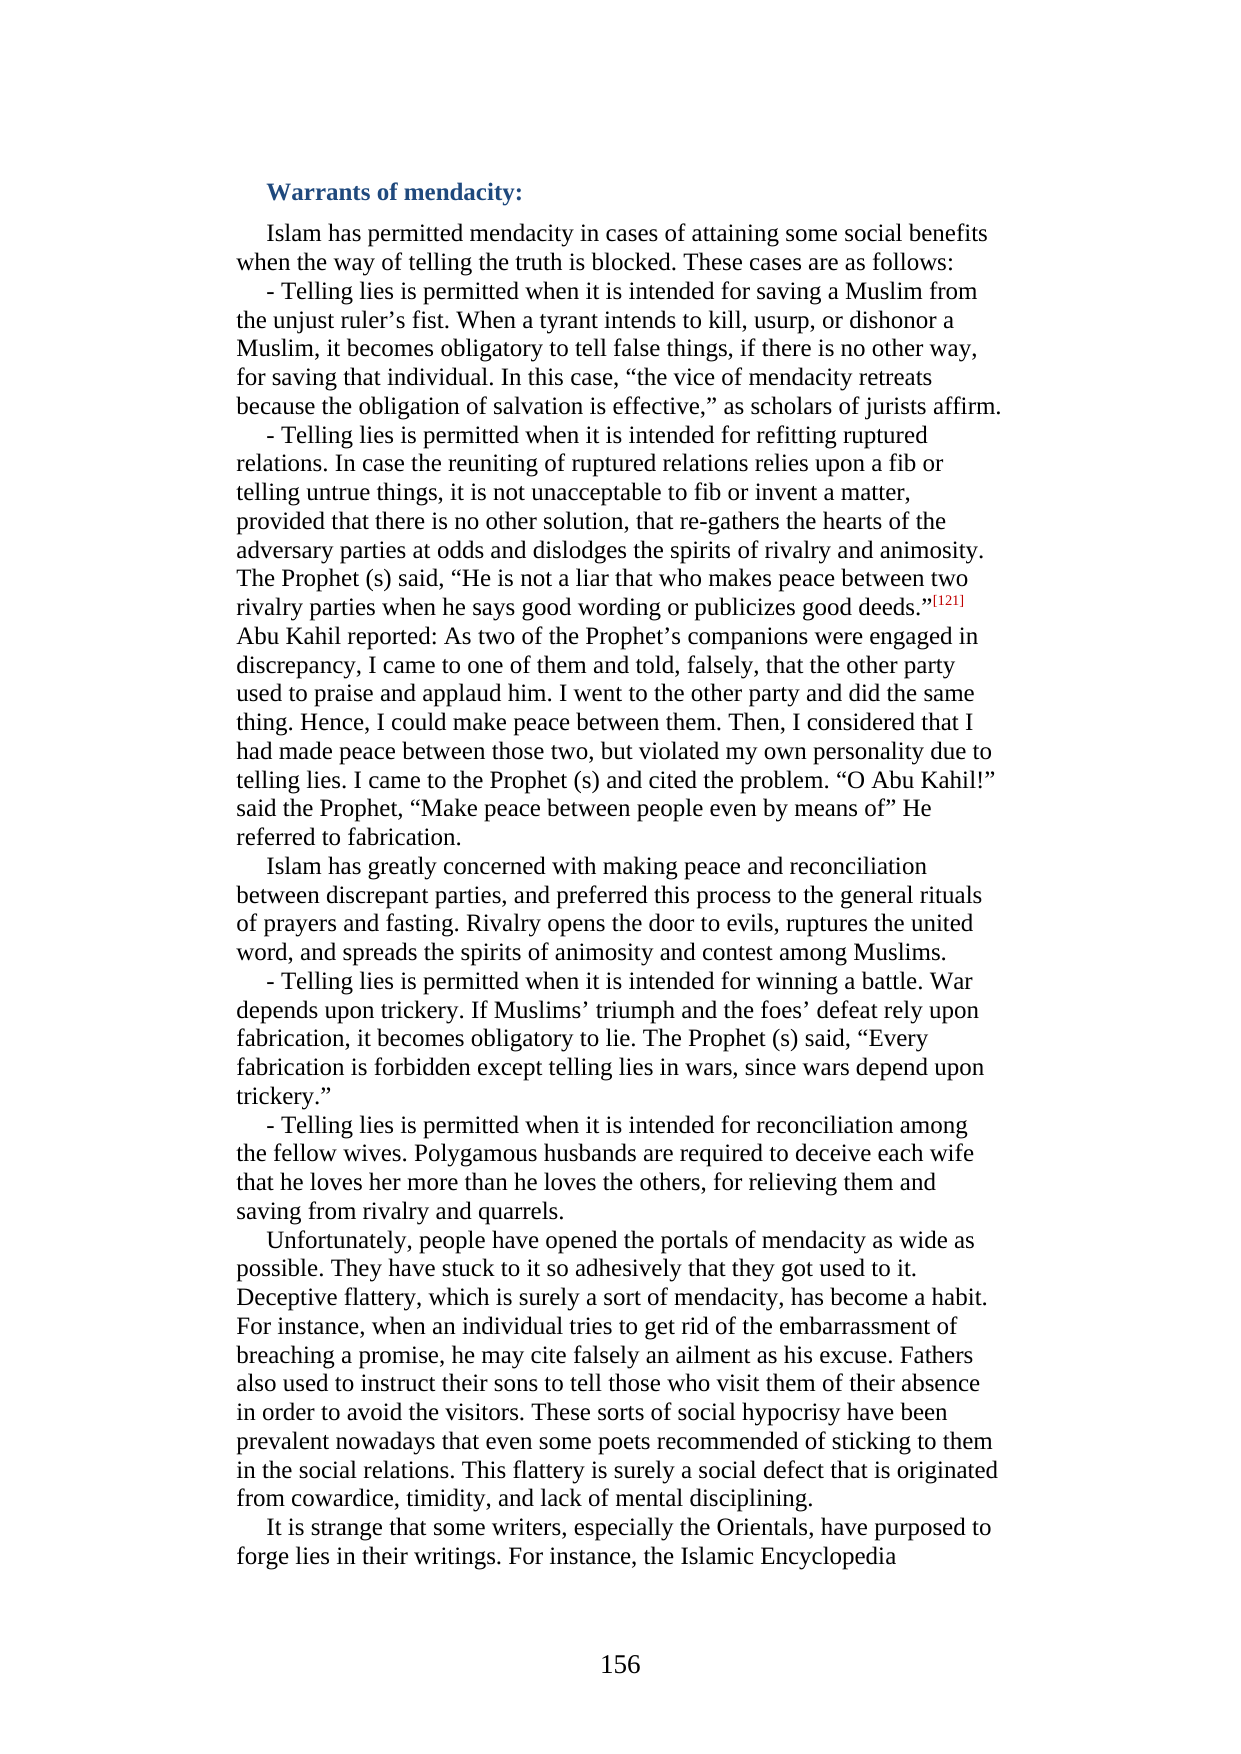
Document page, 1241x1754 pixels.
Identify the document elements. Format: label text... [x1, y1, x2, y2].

text Islam has permitted mendacity in cases of attaining some social benefits when the way of telling the truth is blocked. These cases are as follows: [236, 218, 1004, 276]
text - Telling lies is permitted when it is intended for reconciliation among the fellow wives. Polygamous husbands are required to deceive each wife that he loves her more than he loves the others, for relieving them and saving from rivalry and quarrels. [236, 1110, 1004, 1225]
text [236, 1512, 1004, 1570]
text - Telling lies is permitted when it is intended for saving a Muslim from the unjust ruler’s fist. When a tyrant intends to kill, usurp, or dishonor a Muslim, it becomes obligatory to tell false things, if there is no other way, for saving that individual. In this case, “the vice of mendacity retreats because the obligation of salvation is effective,” as scholars of jurists affirm. [236, 276, 1004, 420]
text Unfortunately, people have opened the portals of mendacity as wide as possible. They have stuck to it so adhesively that they got used to it. Deceptive flattery, which is surely a sort of mendacity, has become a habit. For instance, when an individual tries to get rid of the embarrassment of breaching a promise, he may cite falsely an ailment as his excuse. Fathers also used to instruct their sons to tell those who visit them of their absence in order to avoid the visitors. These sorts of social hypocrisy have been prevalent nowadays that even some poets recommended of sticking to them in the social relations. This flattery is surely a social defect that is originated from cowardice, timidity, and lack of mental disciplining. [236, 1225, 1004, 1512]
subtitle Warrants of mendacity: [236, 177, 1004, 206]
text - Telling lies is permitted when it is intended for winning a battle. War depends upon trickery. If Muslims’ triumph and the foes’ defeat rely upon fabrication, it becomes obligatory to lie. The Prophet (s) said, “Every fabrication is forbidden except telling lies in wars, since wars depend upon trickery.” [236, 966, 1004, 1110]
text - Telling lies is permitted when it is intended for refitting ruptured relations. In case the reuniting of ruptured relations relies upon a fib or telling untrue things, it is not unacceptable to fib or invent a matter, provided that there is no other solution, that re-gathers the hearts of the adversary parties at odds and dislodges the spirits of rivalry and animosity. The Prophet (s) said, “He is not a liar that who makes peace between two rivalry parties when he says good wording or publicizes good deeds.”[121] Abu Kahil reported: As two of the Prophet’s companions were engaged in discrepancy, I came to one of them and told, falsely, that the other party used to praise and applaud him. I went to the other party and did the same thing. Hence, I could make peace between them. Then, I considered that I had made peace between those two, but violated my own personality due to telling lies. I came to the Prophet (s) and cited the problem. “O Abu Kahil!” said the Prophet, “Make peace between people even by means of” He referred to fabrication. [236, 420, 1004, 851]
text Islam has greatly concerned with making peace and reconciliation between discrepant parties, and preferred this process to the general rituals of prayers and fasting. Rivalry opens the door to evils, ruptures the united word, and spreads the spirits of animosity and contest among Muslims. [236, 851, 1004, 966]
